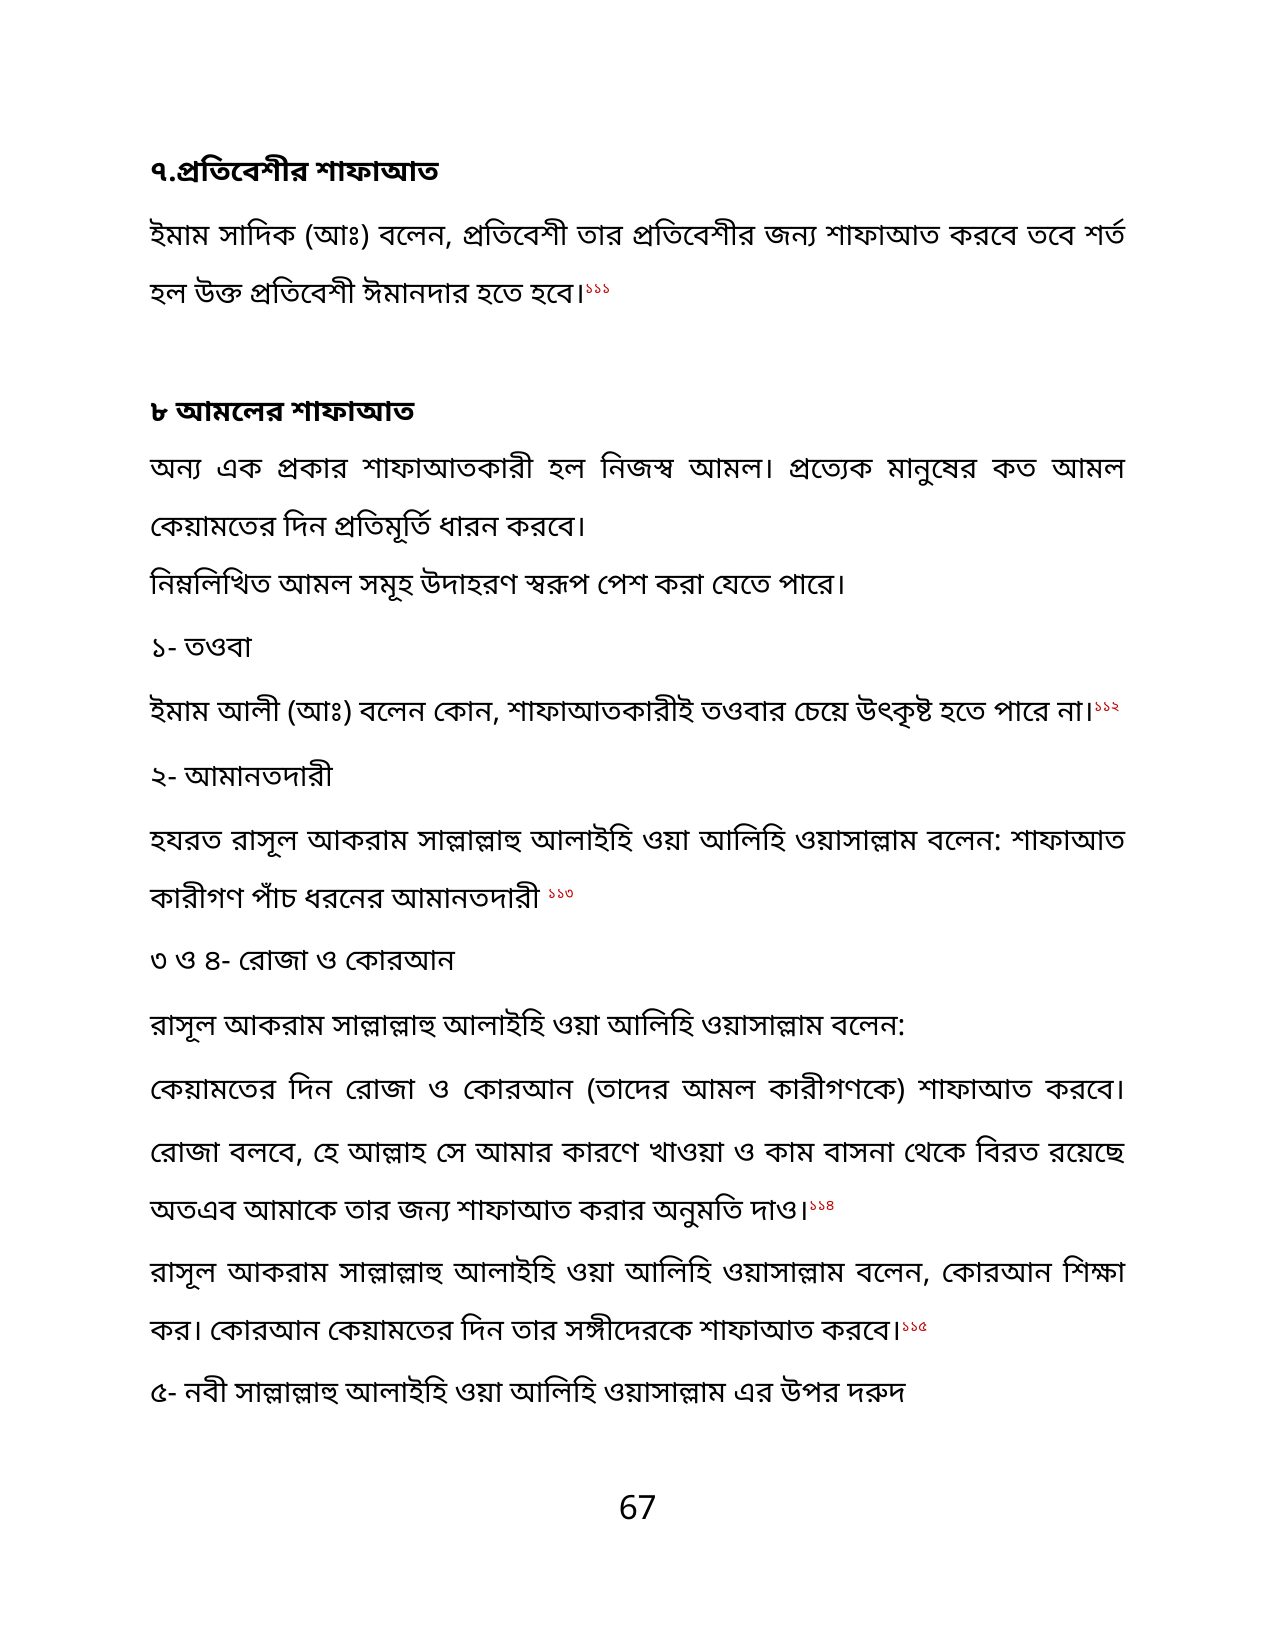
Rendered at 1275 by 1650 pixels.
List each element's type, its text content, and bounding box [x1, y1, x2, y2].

text রাসূল আকরাম সাল্লাল্লাহু আলাইহি ওয়া আলিহি ওয়াসাল্লাম বলেন: [150, 1004, 1125, 1047]
text ইমাম আলী (আঃ) বলেন কোন, শাফাআতকারীই তওবার চেয়ে উৎকৃষ্ট হতে পারে না।১১২ [150, 690, 1125, 733]
text অন্য এক প্রকার শাফাআতকারী হল নিজস্ব আমল। প্রত্যেক মানুষের কত আমল কেয়ামতের দিন প্রতিমূর্তি ধারন করবে। [150, 452, 1125, 549]
text ৩ ও ৪- রোজা ও কোরআন [150, 939, 1125, 982]
text রাসূল আকরাম সাল্লাল্লাহু আলাইহি ওয়া আলিহি ওয়াসাল্লাম বলেন, কোরআন শিক্ষা কর। কোরআন কেয়ামতের দিন তার সঙ্গীদেরকে শাফাআত করবে।১১৫ [150, 1251, 1125, 1352]
text ১- তওবা [150, 626, 1125, 669]
text ২- আমানতদারী [150, 755, 1125, 798]
text নিম্নলিখিত আমল সমূহ উদাহরণ স্বরূপ পেশ করা যেতে পারে। [150, 568, 1125, 607]
text ৫- নবী সাল্লাল্লাহু আলাইহি ওয়া আলিহি ওয়াসাল্লাম এর উপর দরুদ [150, 1372, 1125, 1415]
text কেয়ামতের দিন রোজা ও কোরআন (তাদের আমল কারীগণকে) শাফাআত করবে। রোজা বলবে, হে আল্লাহ সে আমার কারণে খাওয়া ও কাম বাসনা থেকে বিরত রয়েছে অতএব আমাকে তার জন্য শাফাআত করার অনুমতি দাও।১১৪ [150, 1068, 1125, 1232]
text ৭.প্রতিবেশীর শাফাআত [150, 150, 1125, 193]
text ৮ আমলের শাফাআত [150, 394, 1125, 433]
text হযরত রাসূল আকরাম সাল্লাল্লাহু আলাইহি ওয়া আলিহি ওয়াসাল্লাম বলেন: শাফাআত কারীগণ পাঁচ ধরনের আমানতদারী ১১৩ [150, 819, 1125, 920]
text ইমাম সাদিক (আঃ) বলেন, প্রতিবেশী তার প্রতিবেশীর জন্য শাফাআত করবে তবে শর্ত হল উক্ত প্রতিবেশী ঈমানদার হতে হবে।১১১ [150, 214, 1125, 315]
